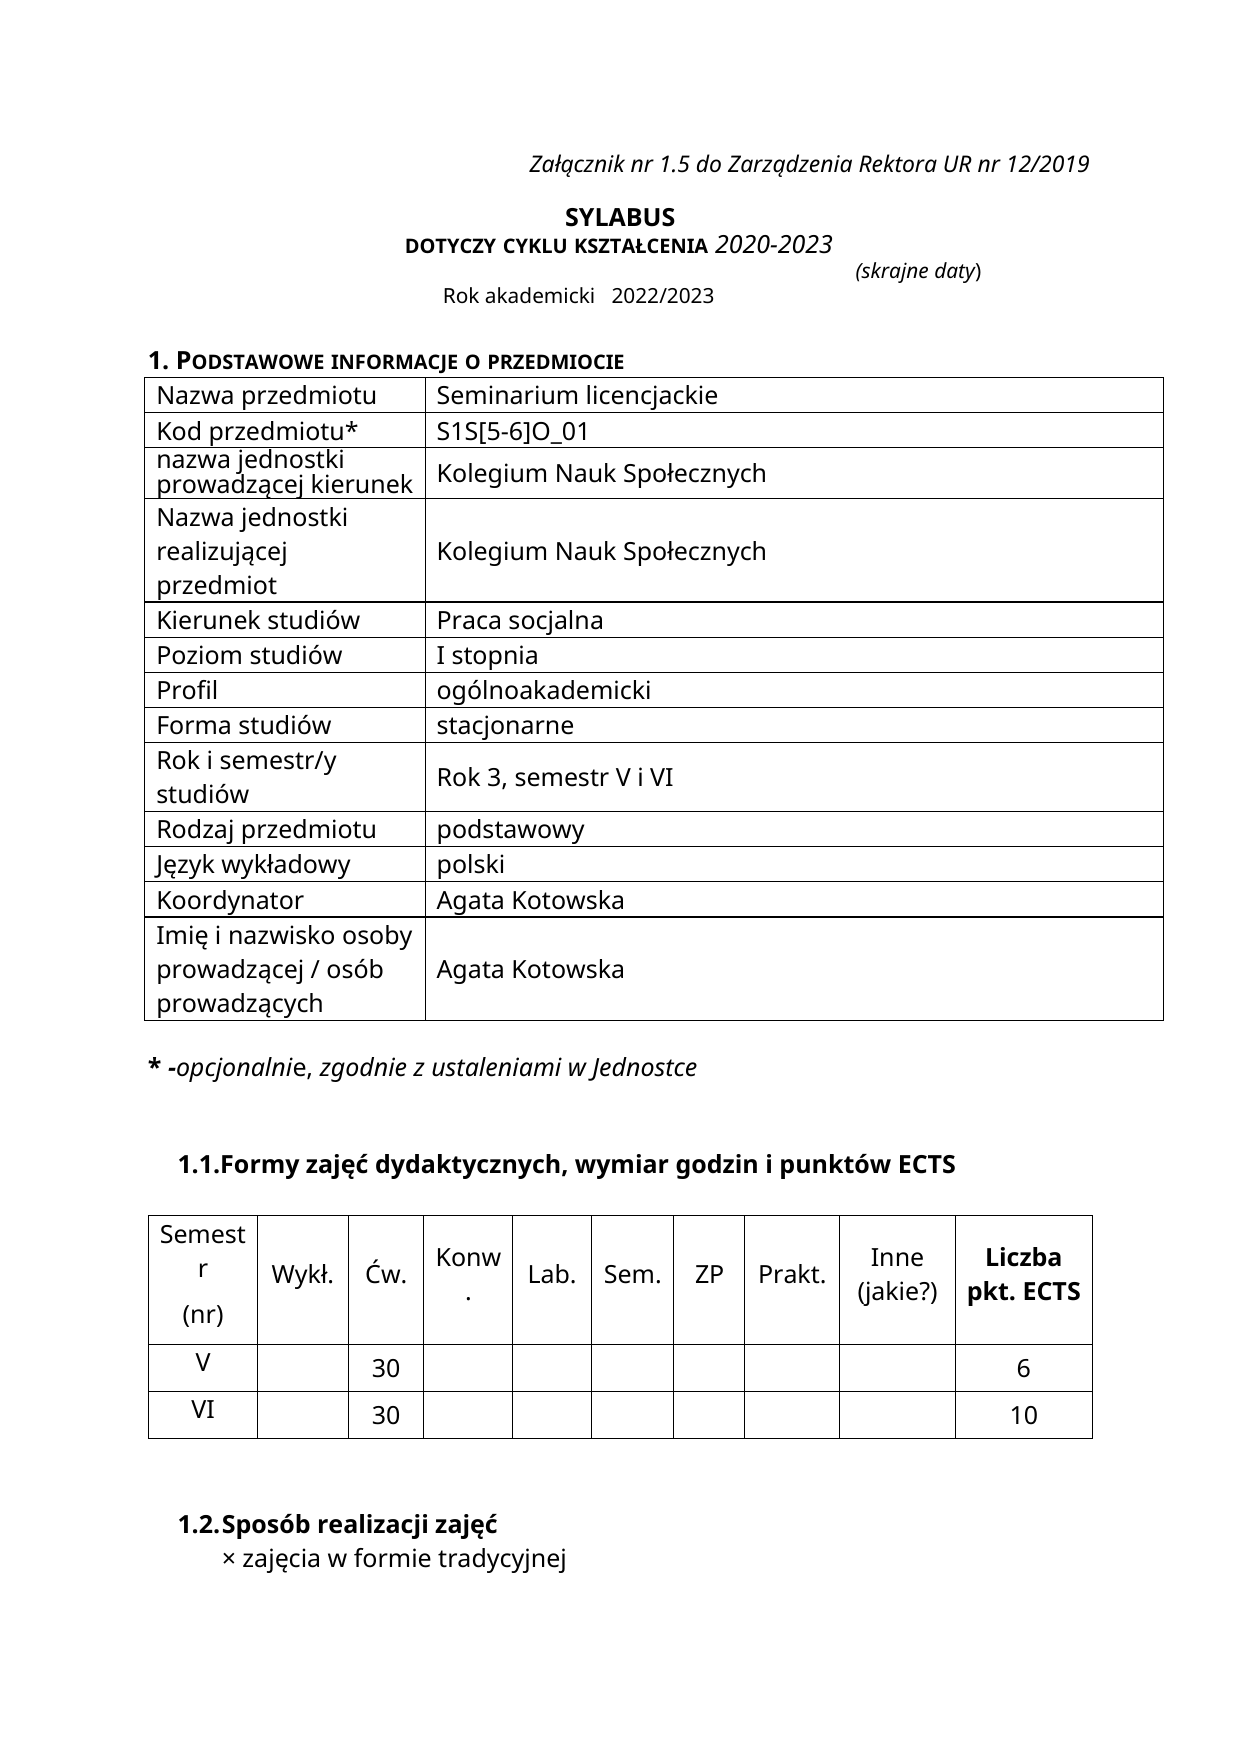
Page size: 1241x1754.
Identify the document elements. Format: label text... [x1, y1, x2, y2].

table_cell 6 [956, 1345, 1092, 1391]
table_cell V [149, 1345, 257, 1391]
table_header Ćw. [349, 1216, 423, 1343]
table_cell [592, 1345, 673, 1391]
table_cell [592, 1392, 673, 1438]
text Załącznik nr 1.5 do Zarządzenia Rektora UR nr 12/2019 [148, 148, 1092, 179]
table_cell Koordynator [145, 882, 425, 916]
table_cell [674, 1392, 744, 1438]
table_cell [424, 1345, 512, 1391]
table_cell [745, 1345, 839, 1391]
table_cell polski [426, 847, 1163, 881]
table_cell Kolegium Nauk Społecznych [426, 448, 1163, 498]
table_header Nazwa przedmiotu [145, 378, 425, 412]
table_cell I stopnia [426, 638, 1163, 672]
table_cell [258, 1345, 348, 1391]
table_cell S1S[5-6]O_01 [426, 413, 1163, 447]
table_cell Agata Kotowska [426, 918, 1163, 1019]
table_cell [258, 1392, 348, 1438]
table_cell Poziom studiów [145, 638, 425, 672]
table_header Wykł. [258, 1216, 348, 1343]
text 1. Podstawowe informacje o przedmiocie [148, 343, 1092, 377]
table_cell [674, 1345, 744, 1391]
table_cell 10 [956, 1392, 1092, 1438]
text Rok akademicki 2022/2023 [148, 284, 1092, 309]
table_header Inne (jakie?) [840, 1216, 955, 1343]
table_cell 30 [349, 1345, 423, 1391]
table_header Prakt. [745, 1216, 839, 1343]
table_cell Kod przedmiotu* [145, 413, 425, 447]
table_cell [745, 1392, 839, 1438]
table_cell [840, 1345, 955, 1391]
text × zajęcia w formie tradycyjnej [222, 1541, 1092, 1575]
table_cell 30 [349, 1392, 423, 1438]
table_cell Agata Kotowska [426, 882, 1163, 916]
table_header Lab. [513, 1216, 591, 1343]
table_cell ogólnoakademicki [426, 673, 1163, 707]
text SYLABUS [148, 200, 1092, 234]
table_header Semestr (nr) [149, 1216, 257, 1343]
table_cell Imię i nazwisko osoby prowadzącej / osób prowadzących [145, 918, 425, 1019]
table_cell podstawowy [426, 812, 1163, 846]
table_cell Kierunek studiów [145, 603, 425, 637]
table_cell Forma studiów [145, 708, 425, 742]
text 1.1.Formy zajęć dydaktycznych, wymiar godzin i punktów ECTS [177, 1147, 1092, 1181]
table_cell nazwa jednostki prowadzącej kierunek [145, 448, 425, 498]
table_cell Język wykładowy [145, 847, 425, 881]
table_header ZP [674, 1216, 744, 1343]
table_cell [513, 1392, 591, 1438]
table_cell Profil [145, 673, 425, 707]
text (skrajne daty) [148, 259, 1092, 284]
text * -opcjonalnie, zgodnie z ustaleniami w Jednostce [148, 1050, 1092, 1084]
table_cell [840, 1392, 955, 1438]
table_header Seminarium licencjackie [426, 378, 1163, 412]
table_cell [424, 1392, 512, 1438]
table_header Konw. [424, 1216, 512, 1343]
table_cell Rok 3, semestr V i VI [426, 743, 1163, 811]
text 1.2. Sposób realizacji zajęć [177, 1507, 1092, 1541]
table_cell Rodzaj przedmiotu [145, 812, 425, 846]
table_cell [513, 1345, 591, 1391]
table_header Liczba pkt. ECTS [956, 1216, 1092, 1343]
table_cell Praca socjalna [426, 603, 1163, 637]
table_header Sem. [592, 1216, 673, 1343]
table_cell Nazwa jednostki realizującej przedmiot [145, 499, 425, 601]
table_cell VI [149, 1392, 257, 1438]
table_cell Rok i semestr/y studiów [145, 743, 425, 811]
table_cell stacjonarne [426, 708, 1163, 742]
table_cell Kolegium Nauk Społecznych [426, 499, 1163, 601]
text dotyczy cyklu kształcenia 2020-2023 [148, 234, 1092, 259]
